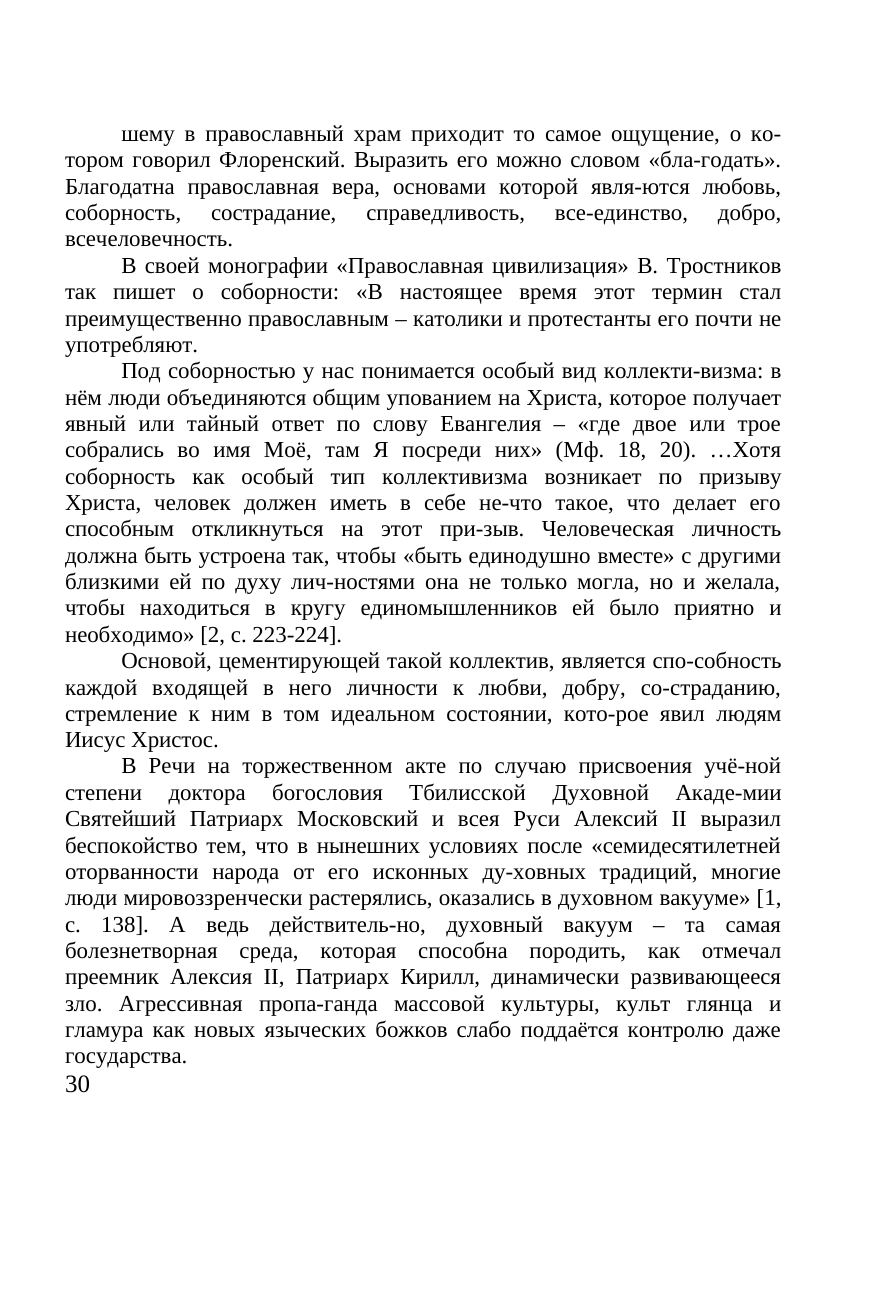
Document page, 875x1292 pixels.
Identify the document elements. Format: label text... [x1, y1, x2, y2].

text 30 [65, 1069, 782, 1098]
text Под соборностью у нас понимается особый вид коллекти-визма: в нём люди объединяются общим упованием на Христа, которое получает явный или тайный ответ по слову Евангелия – «где двое или трое собрались во имя Моё, там Я посреди них» (Мф. 18, 20). …Хотя соборность как особый тип коллективизма возникает по призыву Христа, человек должен иметь в себе не-что такое, что делает его способным откликнуться на этот при-зыв. Человеческая личность должна быть устроена так, чтобы «быть единодушно вместе» с другими близкими ей по духу лич-ностями она не только могла, но и желала, чтобы находиться в кругу единомышленников ей было приятно и необходимо» [2, с. 223-224]. [65, 357, 782, 647]
text шему в православный храм приходит то самое ощущение, о ко-тором говорил Флоренский. Выразить его можно словом «бла-годать». Благодатна православная вера, основами которой явля-ются любовь, соборность, сострадание, справедливость, все-единство, добро, всечеловечность. [65, 120, 782, 252]
text В своей монографии «Православная цивилизация» В. Тростников так пишет о соборности: «В настоящее время этот термин стал преимущественно православным – католики и протестанты его почти не употребляют. [65, 252, 782, 357]
text Основой, цементирующей такой коллектив, является спо-собность каждой входящей в него личности к любви, добру, со-страданию, стремление к ним в том идеальном состоянии, кото-рое явил людям Иисус Христос. [65, 647, 782, 753]
text В Речи на торжественном акте по случаю присвоения учё-ной степени доктора богословия Тбилисской Духовной Акаде-мии Святейший Патриарх Московский и всея Руси Алексий II выразил беспокойство тем, что в нынешних условиях после «семидесятилетней оторванности народа от его исконных ду-ховных традиций, многие люди мировоззренчески растерялись, оказались в духовном вакууме» [1, с. 138]. А ведь действитель-но, духовный вакуум – та самая болезнетворная среда, которая способна породить, как отмечал преемник Алексия II, Патриарх Кирилл, динамически развивающееся зло. Агрессивная пропа-ганда массовой культуры, культ глянца и гламура как новых языческих божков слабо поддаётся контролю даже государства. [65, 753, 782, 1069]
